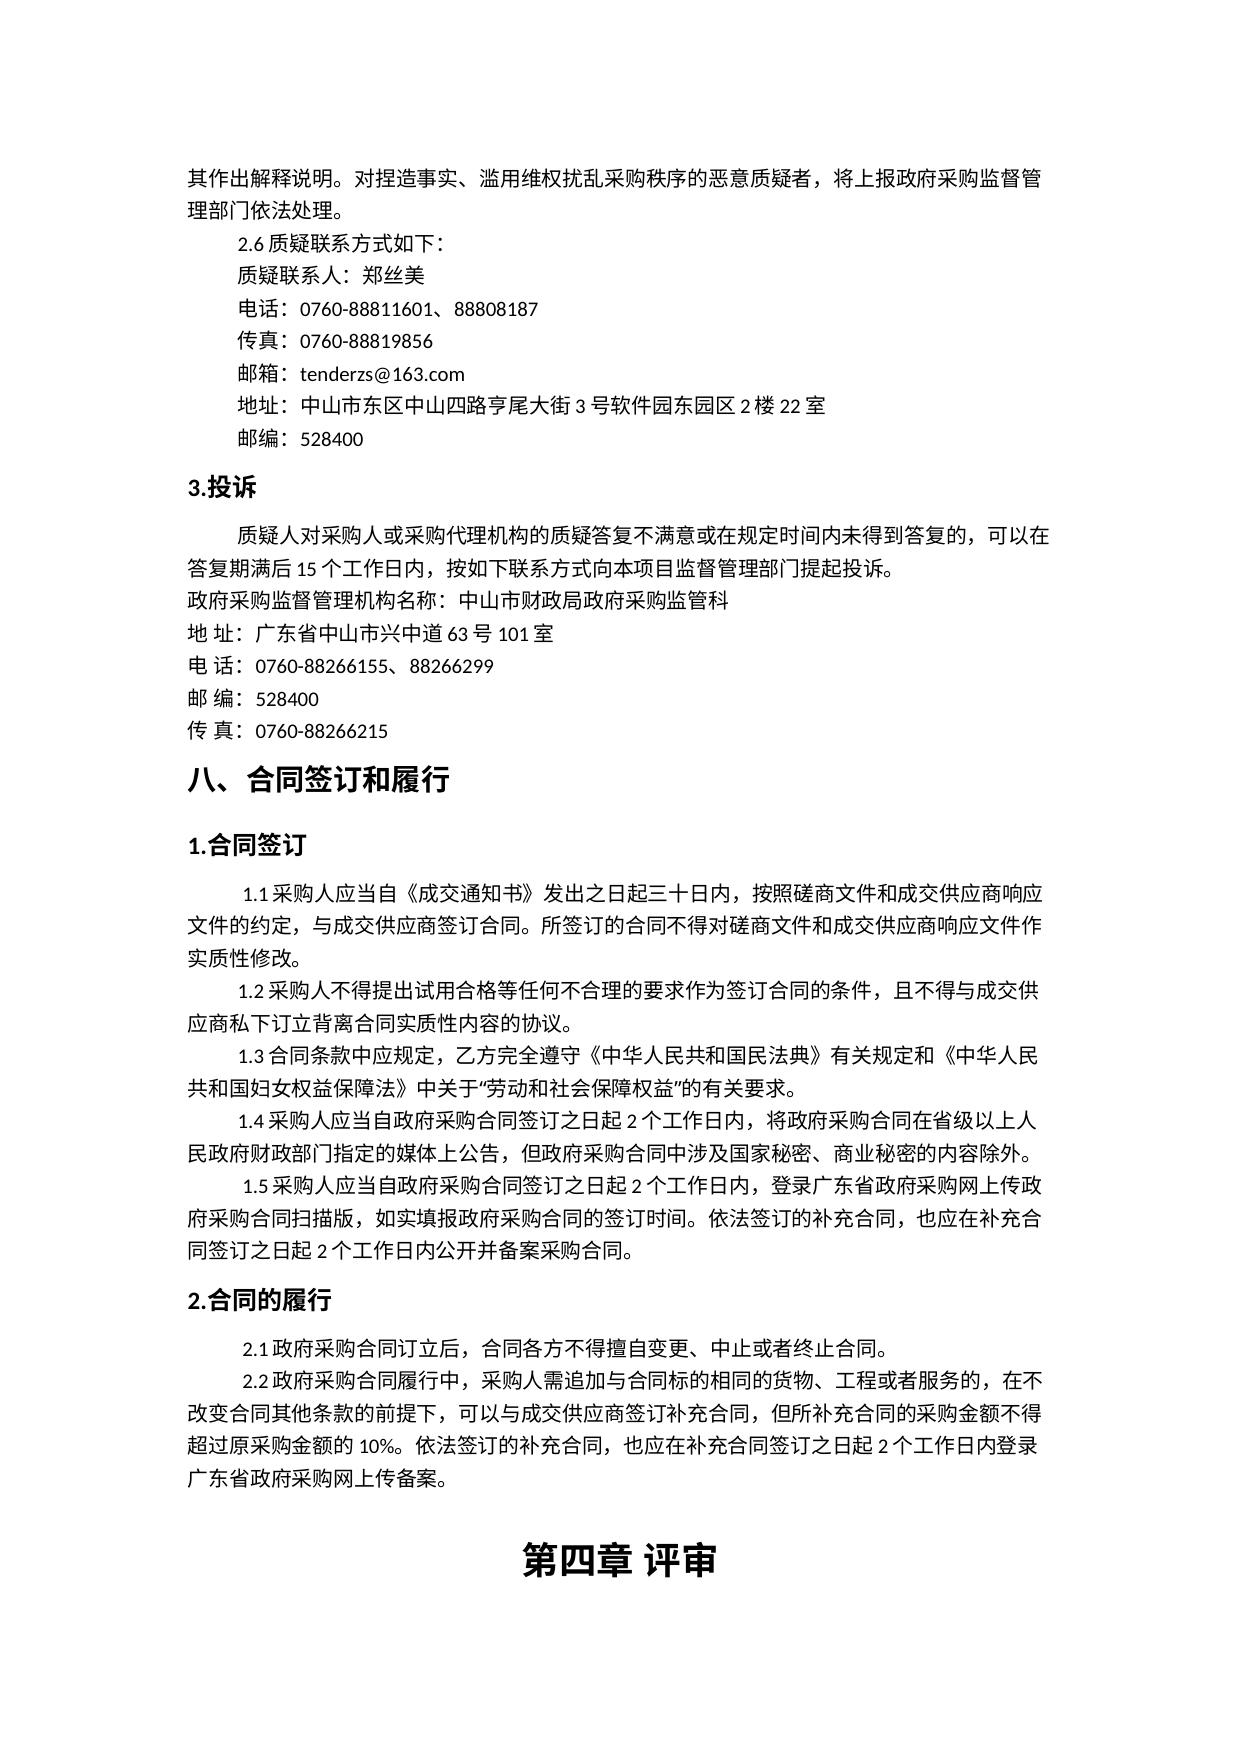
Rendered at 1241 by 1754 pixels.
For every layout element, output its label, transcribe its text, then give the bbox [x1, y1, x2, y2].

text 电话：0760-88811601、88808187 [187, 292, 1053, 324]
text 1.4采购人应当自政府采购合同签订之日起2个工作日内，将政府采购合同在省级以上人民政府财政部门指定的媒体上公告，但政府采购合同中涉及国家秘密、商业秘密的内容除外。 [187, 1104, 1053, 1169]
text 1.合同签订 [187, 812, 1053, 877]
text 2.2政府采购合同履行中，采购人需追加与合同标的相同的货物、工程或者服务的，在不改变合同其他条款的前提下，可以与成交供应商签订补充合同，但所补充合同的采购金额不得超过原采购金额的10%。依法签订的补充合同，也应在补充合同签订之日起2个工作日内登录广东省政府采购网上传备案。 [187, 1364, 1053, 1494]
text 邮编：528400 [187, 422, 1053, 454]
text 邮箱：tenderzs@163.com [187, 357, 1053, 389]
text 地 址：广东省中山市兴中道63号101室 [187, 617, 1053, 649]
text 电 话：0760-88266155、88266299 [187, 649, 1053, 682]
text 2.合同的履行 [187, 1267, 1053, 1332]
text 政府采购监督管理机构名称：中山市财政局政府采购监管科 [187, 584, 1053, 617]
text 质疑人对采购人或采购代理机构的质疑答复不满意或在规定时间内未得到答复的，可以在答复期满后15个工作日内，按如下联系方式向本项目监督管理部门提起投诉。 [187, 519, 1053, 584]
text 传 真：0760-88266215 [187, 714, 1053, 747]
text 3.投诉 [187, 454, 1053, 519]
text 2.1政府采购合同订立后，合同各方不得擅自变更、中止或者终止合同。 [187, 1332, 1053, 1364]
text 传真：0760-88819856 [187, 324, 1053, 357]
text 1.2采购人不得提出试用合格等任何不合理的要求作为签订合同的条件，且不得与成交供应商私下订立背离合同实质性内容的协议。 [187, 974, 1053, 1039]
text 地址：中山市东区中山四路亨尾大街3号软件园东园区2楼22室 [187, 389, 1053, 422]
text 邮 编：528400 [187, 682, 1053, 714]
text 八、合同签订和履行 [187, 747, 1053, 812]
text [187, 162, 1053, 227]
text 1.1采购人应当自《成交通知书》发出之日起三十日内，按照磋商文件和成交供应商响应文件的约定，与成交供应商签订合同。所签订的合同不得对磋商文件和成交供应商响应文件作实质性修改。 [187, 877, 1053, 974]
text 质疑联系人：郑丝美 [187, 259, 1053, 292]
text 1.5采购人应当自政府采购合同签订之日起2个工作日内，登录广东省政府采购网上传政府采购合同扫描版，如实填报政府采购合同的签订时间。依法签订的补充合同，也应在补充合同签订之日起2个工作日内公开并备案采购合同。 [187, 1169, 1053, 1267]
text 2.6质疑联系方式如下： [187, 227, 1053, 259]
text 1.3合同条款中应规定，乙方完全遵守《中华人民共和国民法典》有关规定和《中华人民共和国妇女权益保障法》中关于“劳动和社会保障权益”的有关要求。 [187, 1039, 1053, 1104]
text 第四章 评审 [187, 1527, 1053, 1592]
